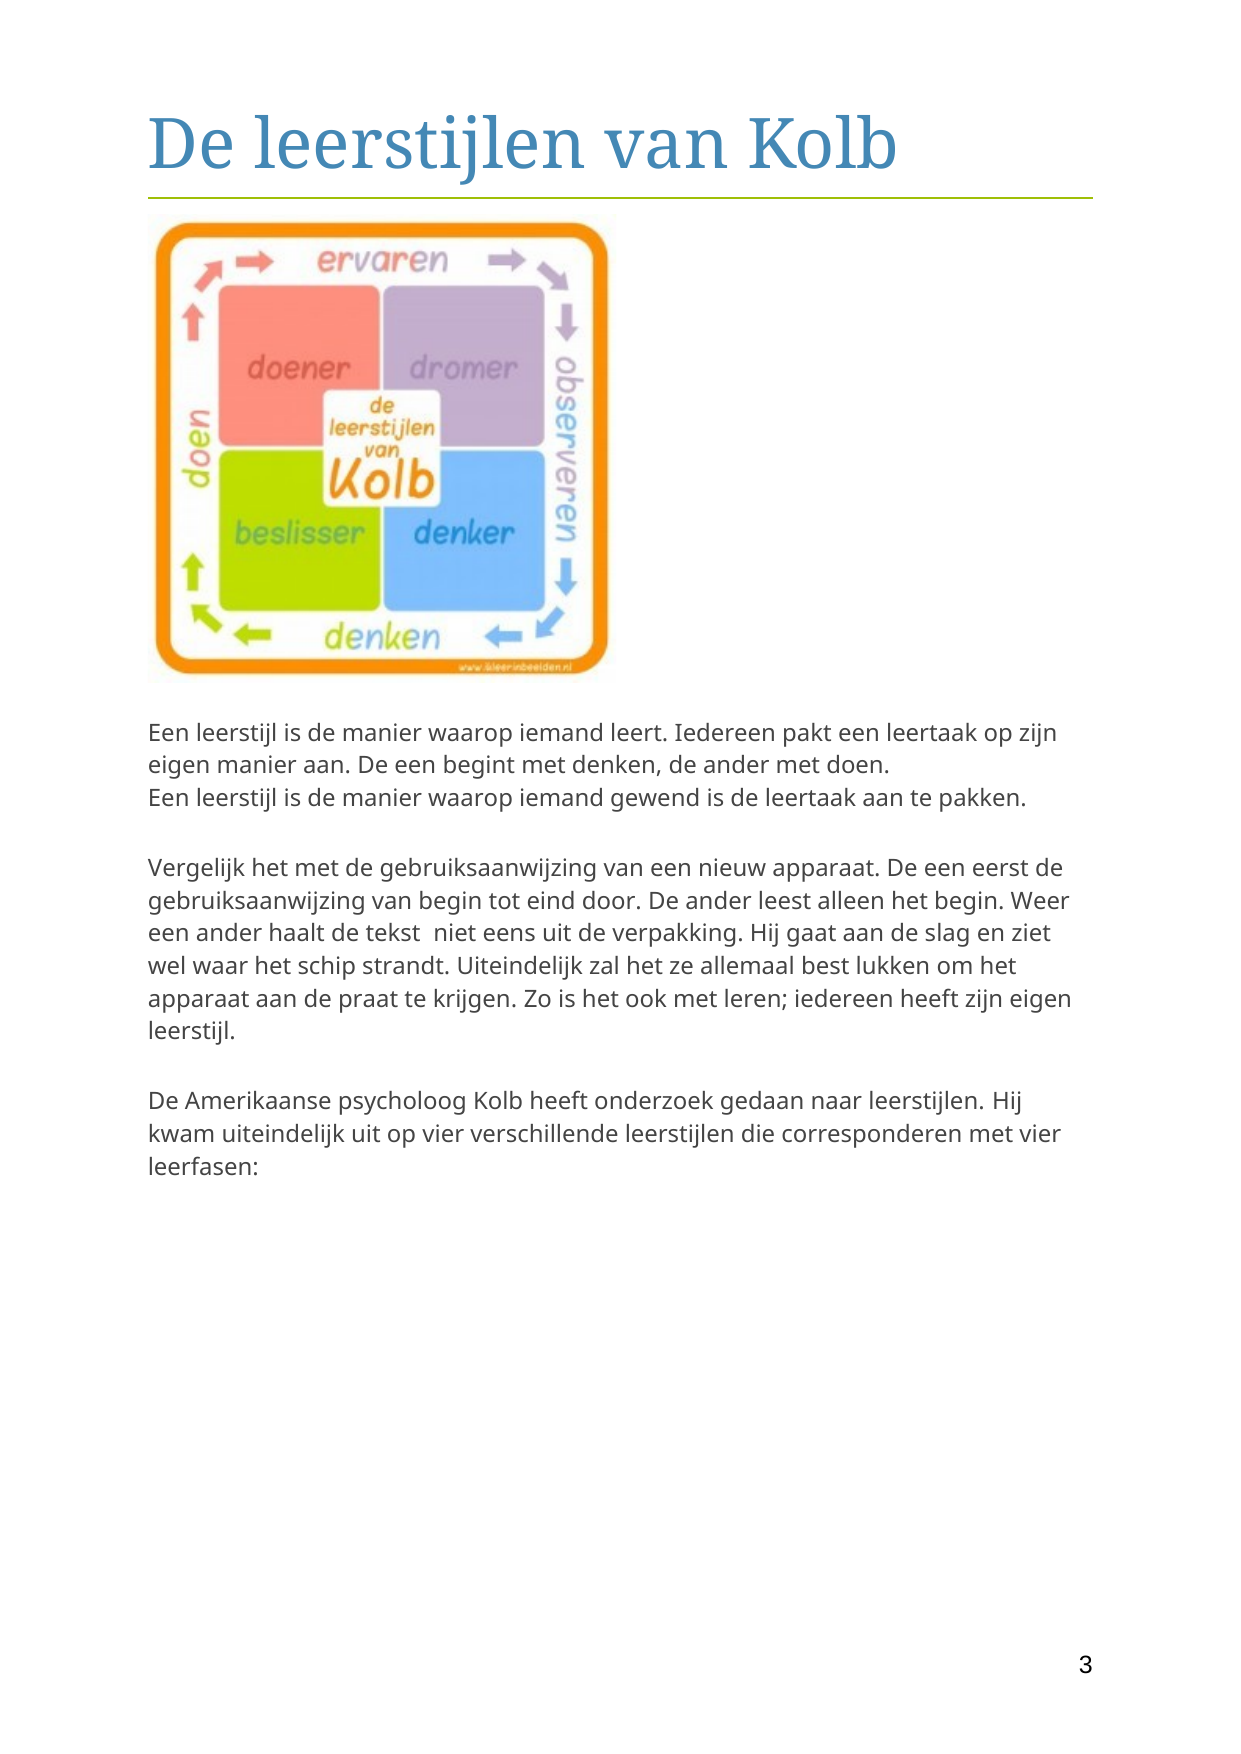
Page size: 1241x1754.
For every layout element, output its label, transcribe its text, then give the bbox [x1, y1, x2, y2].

picture [147, 214, 617, 683]
text Een leerstijl is de manier waarop iemand gewend is de leertaak aan te pakken. [148, 781, 1093, 813]
text Vergelijk het met de gebruiksaanwijzing van een nieuw apparaat. De een eerst de gebruiksaanwijzing van begin tot eind door. De ander leest alleen het begin. Weer een ander haalt de tekst niet eens uit de verpakking. Hij gaat aan de slag en ziet wel waar het schip strandt. Uiteindelijk zal het ze allemaal best lukken om het apparaat aan de praat te krijgen. Zo is het ook met leren; iedereen heeft zijn eigen leerstijl. [148, 851, 1093, 1047]
text De leerstijlen van Kolb [148, 94, 1093, 197]
text De Amerikaanse psycholoog Kolb heeft onderzoek gedaan naar leerstijlen. Hij kwam uiteindelijk uit op vier verschillende leerstijlen die corresponderen met vier leerfasen: [148, 1084, 1093, 1182]
text Een leerstijl is de manier waarop iemand leert. Iedereen pakt een leertaak op zijn eigen manier aan. De een begint met denken, de ander met doen. [148, 716, 1093, 781]
